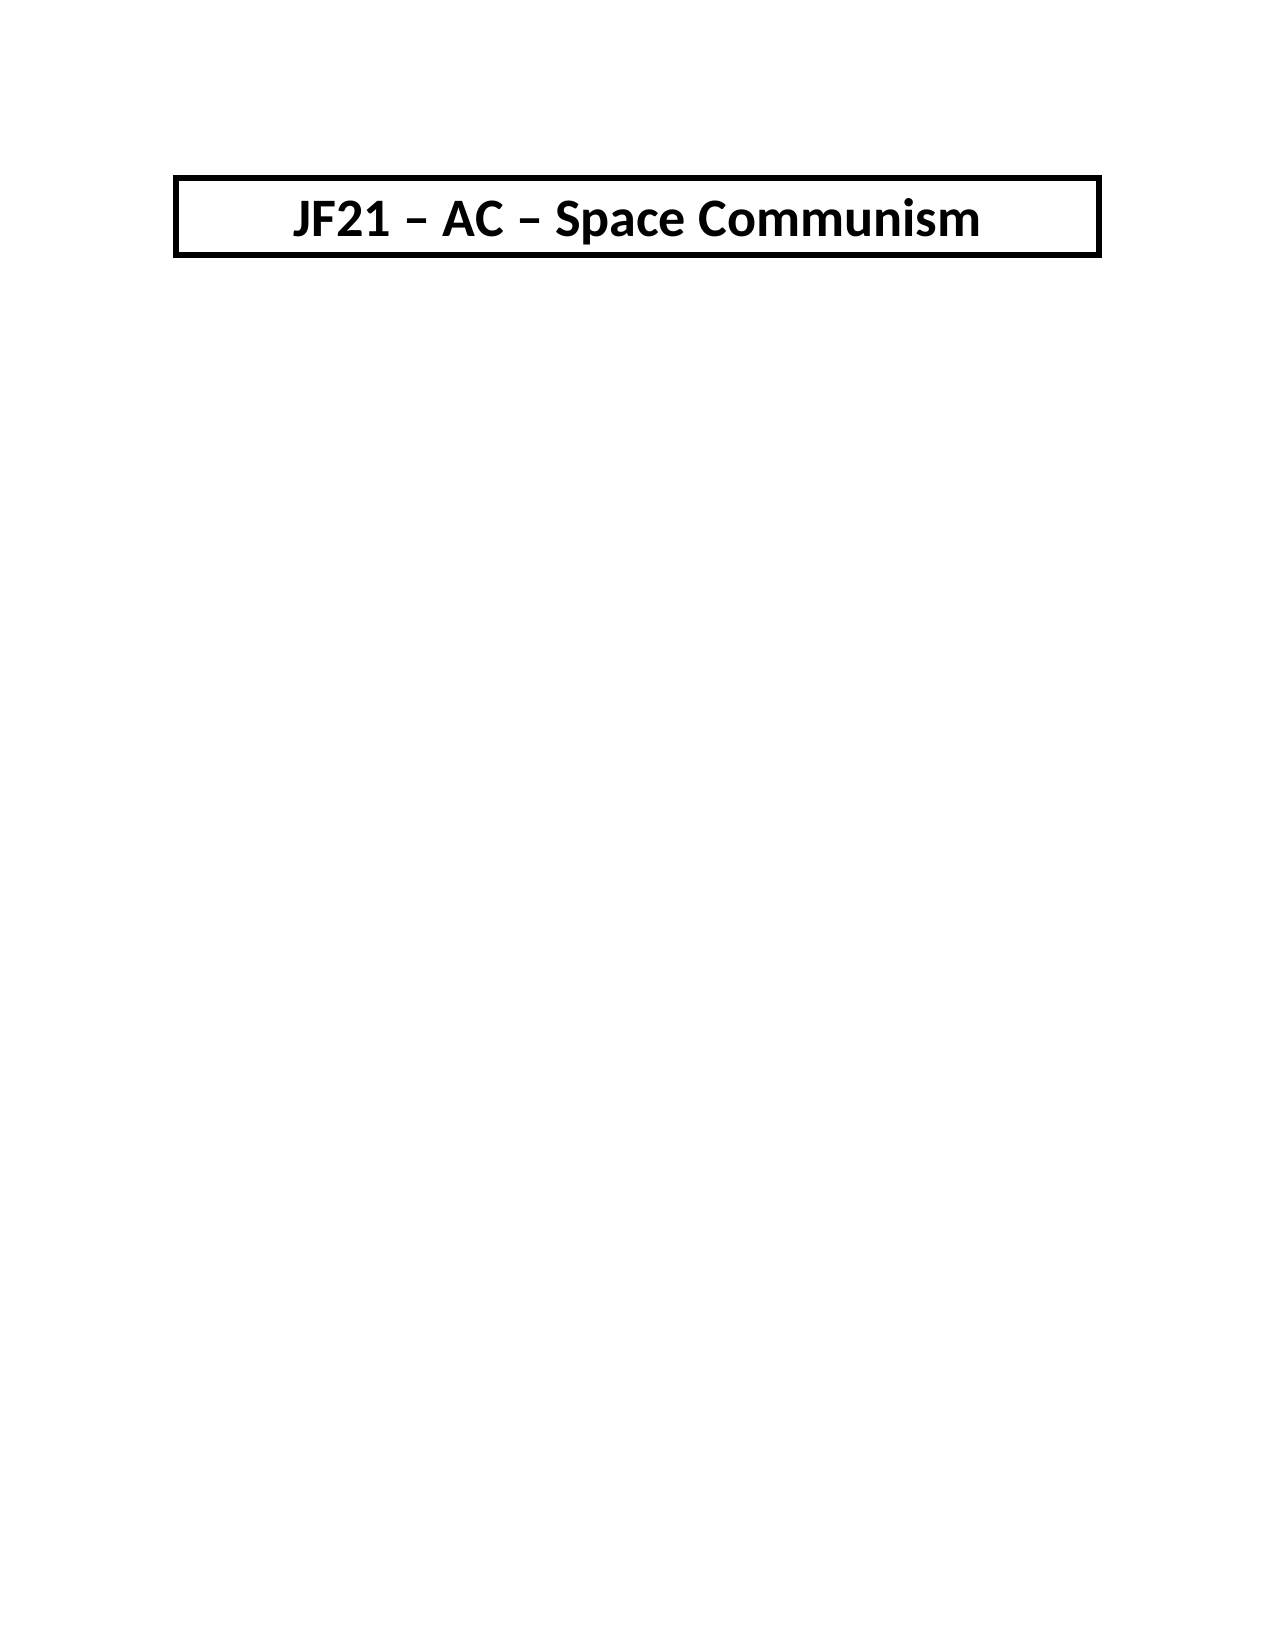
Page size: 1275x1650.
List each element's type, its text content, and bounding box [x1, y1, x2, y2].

subtitle JF21 – AC – Space Communism [179, 181, 1096, 252]
